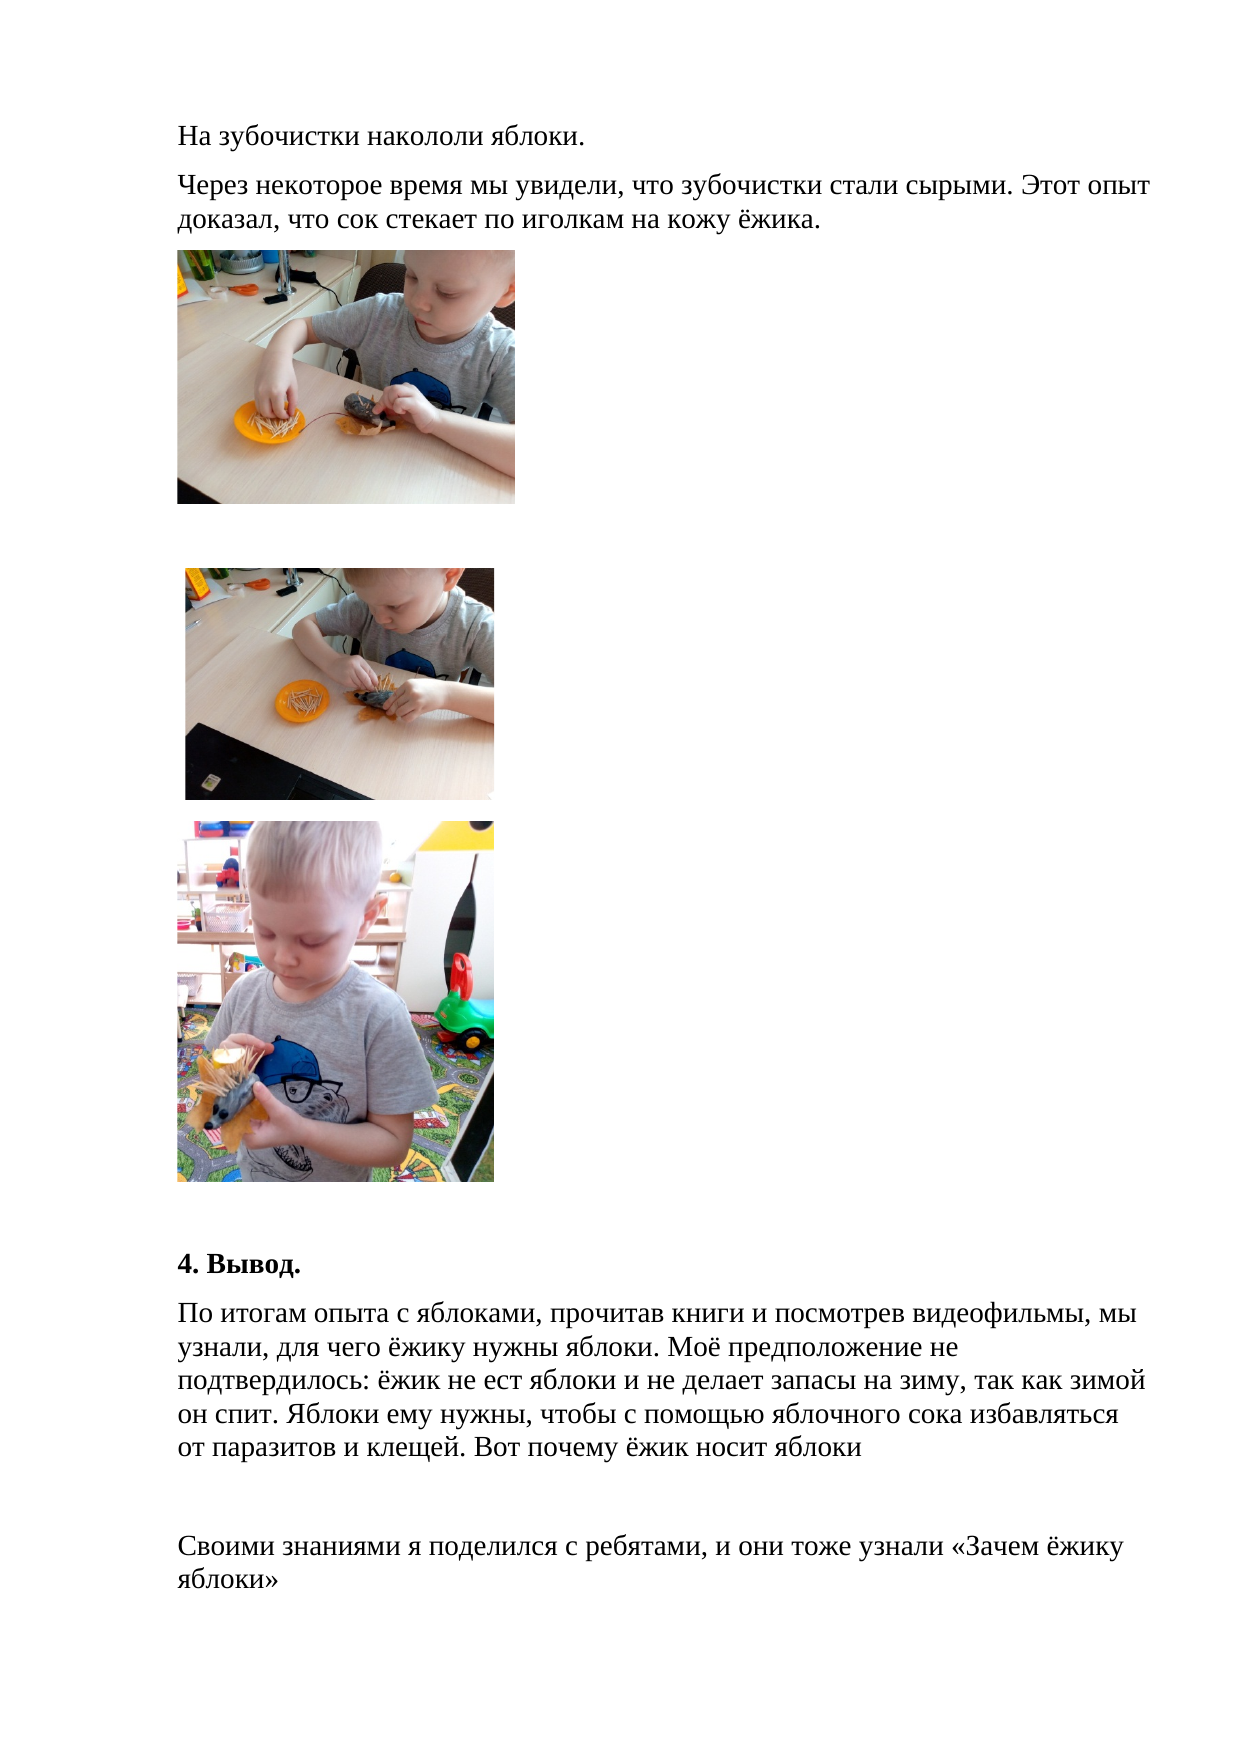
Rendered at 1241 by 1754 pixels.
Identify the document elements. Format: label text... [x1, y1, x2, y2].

picture [185, 568, 495, 800]
picture [177, 821, 494, 1182]
picture [177, 250, 515, 504]
text По итогам опыта с яблоками, прочитав книги и посмотрев видеофильмы, мы узнали, для чего ёжику нужны яблоки. Моё предположение не подтвердилось: ёжик не ест яблоки и не делает запасы на зиму, так как зимой он спит. Яблоки ему нужны, чтобы с помощью яблочного сока избавляться от паразитов и клещей. Вот почему ёжик носит яблоки [177, 1295, 1152, 1463]
text На зубочистки накололи яблоки. [177, 118, 1152, 152]
text Своими знаниями я поделился с ребятами, и они тоже узнали «Зачем ёжику яблоки» [177, 1528, 1152, 1595]
text 4. Вывод. [177, 1246, 1152, 1279]
text Через некоторое время мы увидели, что зубочистки стали сырыми. Этот опыт доказал, что сок стекает по иголкам на кожу ёжика. [177, 167, 1152, 234]
